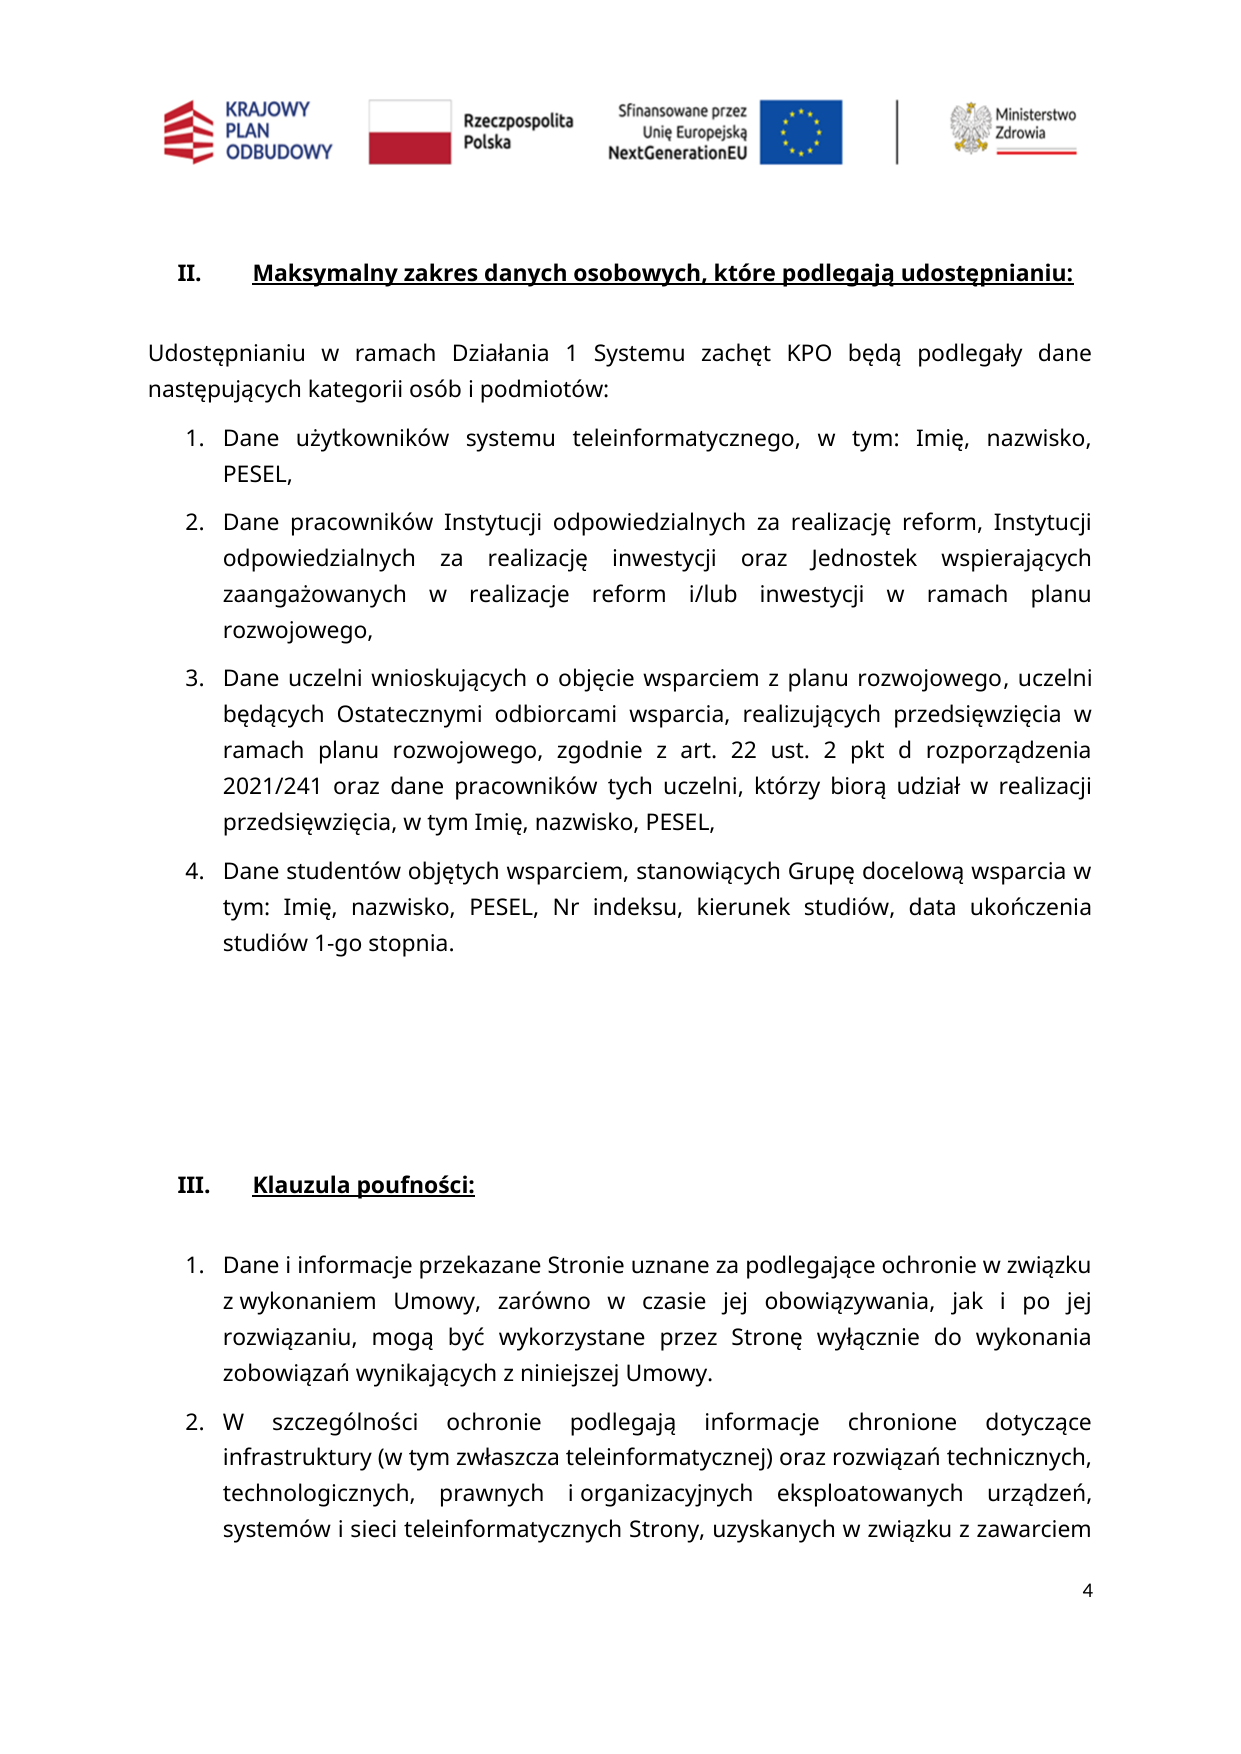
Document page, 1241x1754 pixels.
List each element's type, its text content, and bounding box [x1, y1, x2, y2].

list Dane i informacje przekazane Stronie uznane za podlegające ochronie w związku z wykonaniem Umowy, zarówno w czasie jej obowiązywania, jak i po jej rozwiązaniu, mogą być wykorzystane przez Stronę wyłącznie do wykonania zobowiązań wynikających z niniejszej Umowy. [185, 1249, 1093, 1388]
picture [147, 73, 1096, 184]
list Dane użytkowników systemu teleinformatycznego, w tym: Imię, nazwisko, PESEL, [185, 422, 1093, 489]
list Klauzula poufności: [177, 1169, 1093, 1200]
text Udostępnianiu w ramach Działania 1 Systemu zachęt KPO będą podlegały dane następujących kategorii osób i podmiotów: [148, 337, 1093, 404]
list Dane pracowników Instytucji odpowiedzialnych za realizację reform, Instytucji odpowiedzialnych za realizację inwestycji oraz Jednostek wspierających zaangażowanych w realizacje reform i/lub inwestycji w ramach planu rozwojowego, [185, 506, 1093, 645]
list Dane studentów objętych wsparciem, stanowiących Grupę docelową wsparcia w tym: Imię, nazwisko, PESEL, Nr indeksu, kierunek studiów, data ukończenia studiów 1-go stopnia. [185, 854, 1093, 958]
list Dane uczelni wnioskujących o objęcie wsparciem z planu rozwojowego, uczelni będących Ostatecznymi odbiorcami wsparcia, realizujących przedsięwzięcia w ramach planu rozwojowego, zgodnie z art. 22 ust. 2 pkt d rozporządzenia 2021/241 oraz dane pracowników tych uczelni, którzy biorą udział w realizacji przedsięwzięcia, w tym Imię, nazwisko, PESEL, [185, 662, 1093, 837]
list Maksymalny zakres danych osobowych, które podlegają udostępnianiu: [177, 257, 1093, 288]
